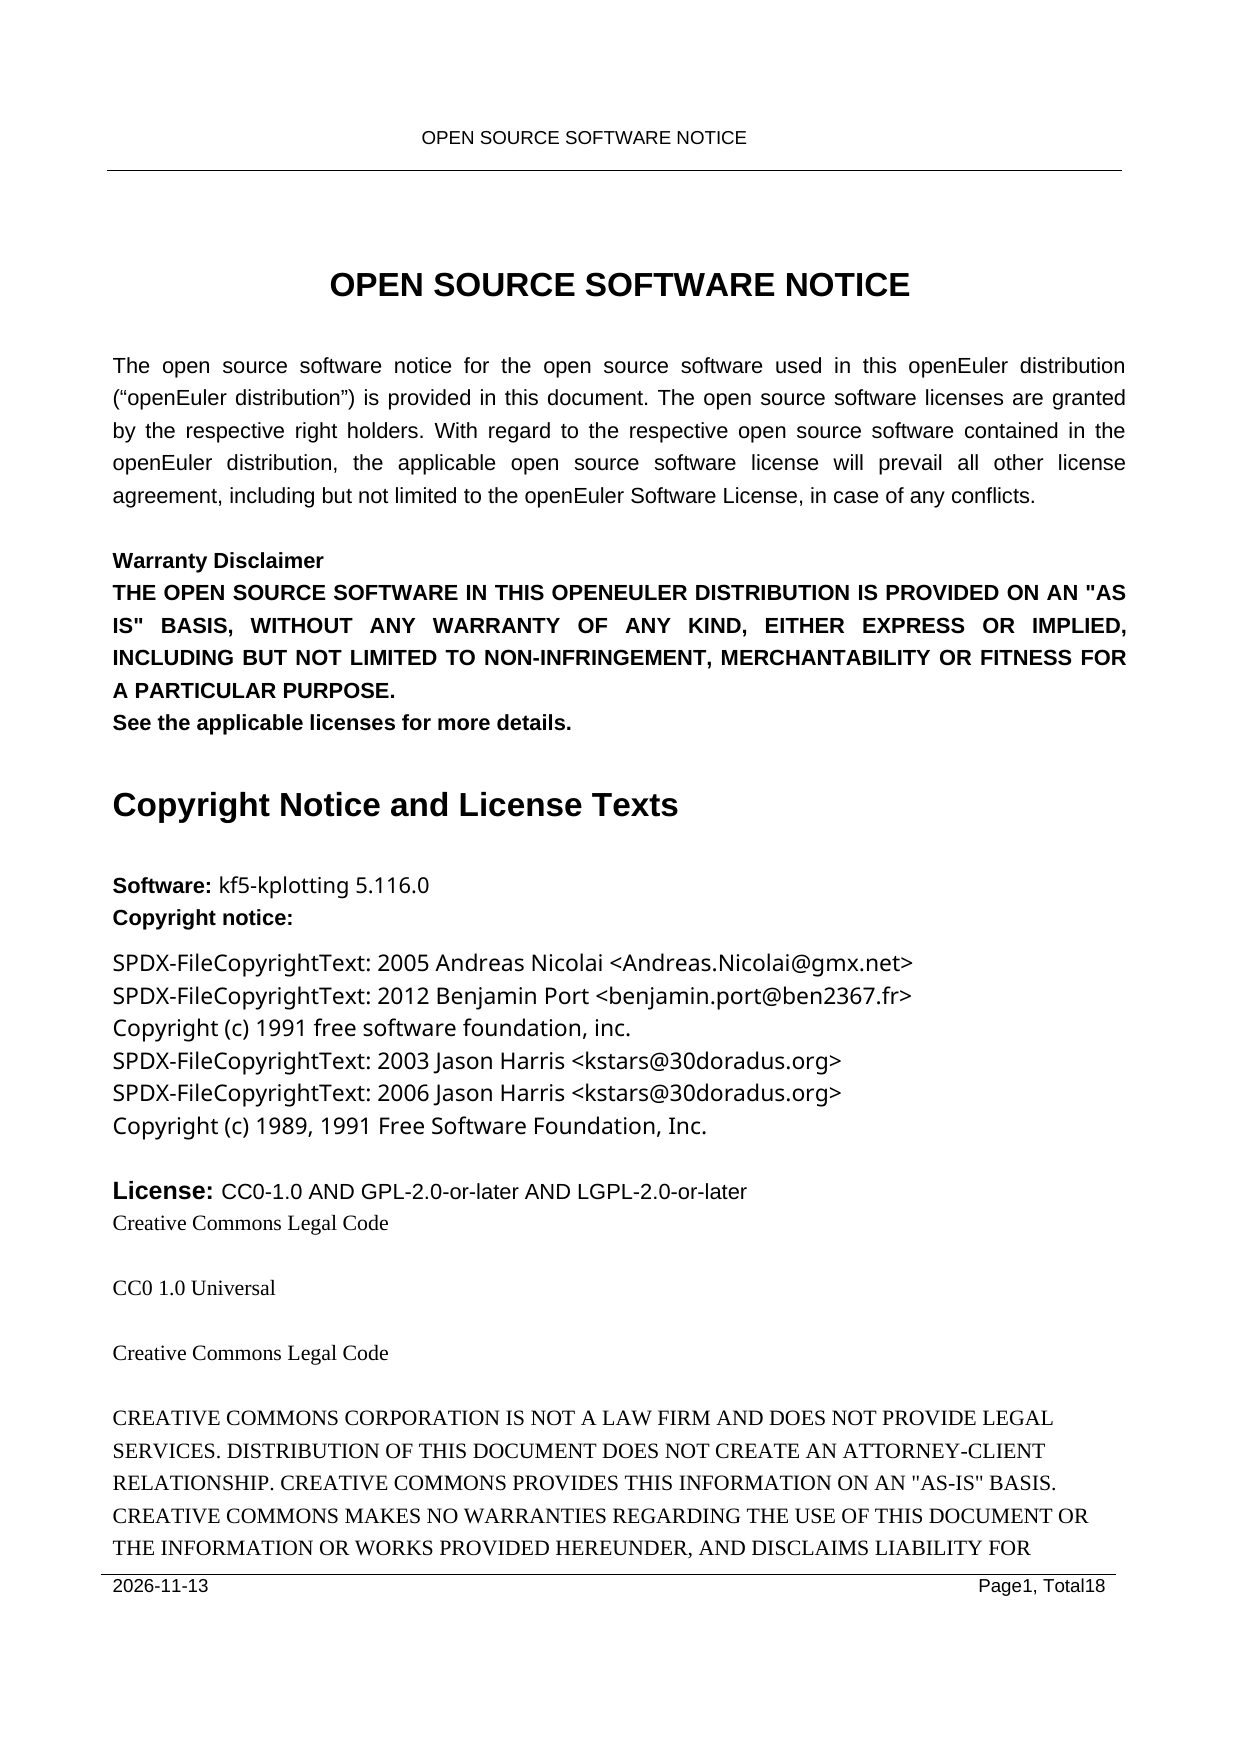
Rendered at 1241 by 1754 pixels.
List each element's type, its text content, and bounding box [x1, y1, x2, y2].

text SPDX-FileCopyrightText: 2005 Andreas Nicolai <Andreas.Nicolai@gmx.net> SPDX-FileCopyrightText: 2012 Benjamin Port <benjamin.port@ben2367.fr> Copyright (c) 1991 free software foundation, inc. SPDX-FileCopyrightText: 2003 Jason Harris <kstars@30doradus.org> SPDX-FileCopyrightText: 2006 Jason Harris <kstars@30doradus.org> Copyright (c) 1989, 1991 Free Software Foundation, Inc. [112, 947, 1128, 1174]
text Warranty Disclaimer [112, 544, 1128, 576]
text License: CC0-1.0 AND GPL-2.0-or-later AND LGPL-2.0-or-later [112, 1174, 1128, 1207]
text The open source software notice for the open source software used in this openEuler distribution (“openEuler distribution”) is provided in this document. The open source software licenses are granted by the respective right holders. With regard to the respective open source software contained in the openEuler distribution, the applicable open source software license will prevail all other license agreement, including but not limited to the openEuler Software License, in case of any conflicts. [112, 349, 1128, 511]
title Software: kf5-kplotting 5.116.0 [112, 869, 1128, 901]
text THE OPEN SOURCE SOFTWARE IN THIS OPENEULER DISTRIBUTION IS PROVIDED ON AN "AS IS" BASIS, WITHOUT ANY WARRANTY OF ANY KIND, EITHER EXPRESS OR IMPLIED, INCLUDING BUT NOT LIMITED TO NON-INFRINGEMENT, MERCHANTABILITY OR FITNESS FOR A PARTICULAR PURPOSE. See the applicable licenses for more details. [112, 576, 1128, 739]
text Copyright notice: [112, 901, 1128, 934]
text Copyright Notice and License Texts [112, 771, 1128, 836]
text OPEN SOURCE SOFTWARE NOTICE [112, 251, 1128, 316]
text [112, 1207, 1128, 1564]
